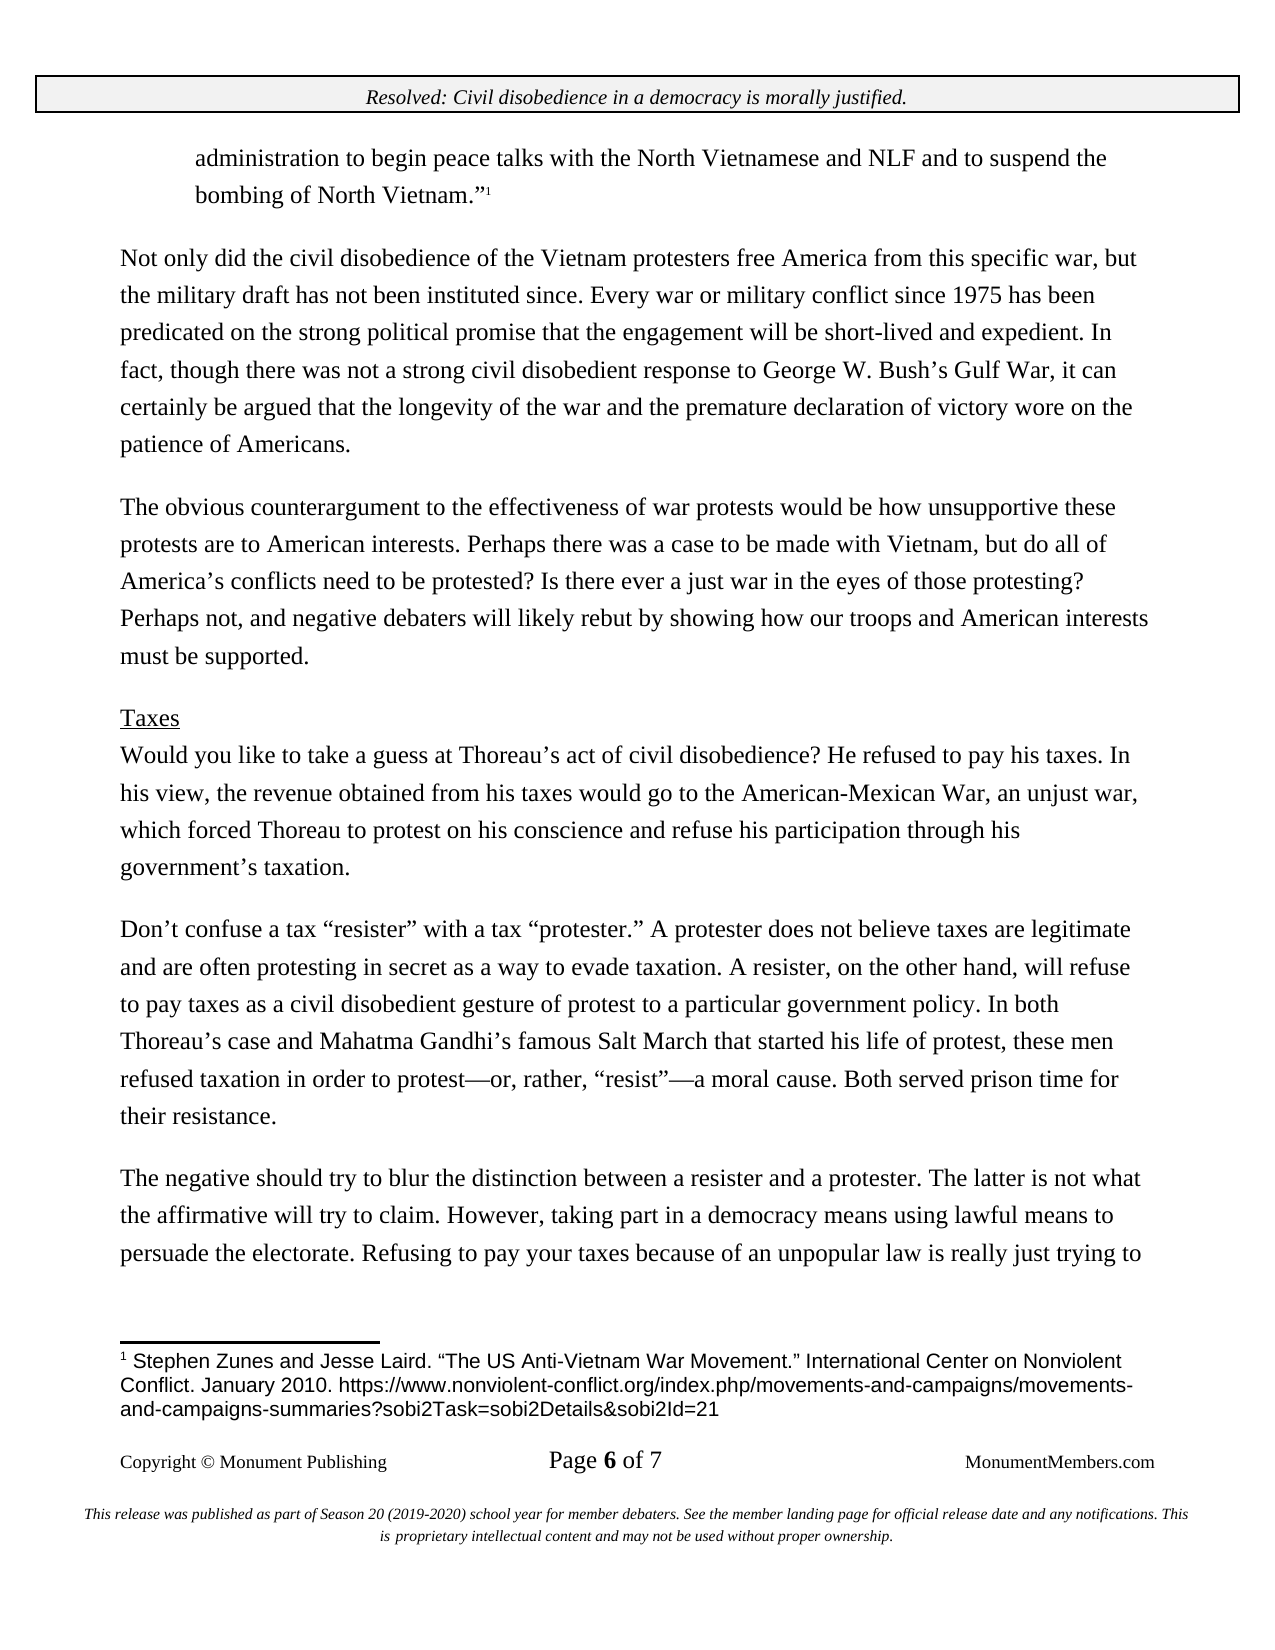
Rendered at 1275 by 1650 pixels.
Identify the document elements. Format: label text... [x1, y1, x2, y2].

text Don’t confuse a tax “resister” with a tax “protester.” A protester does not believe taxes are legitimate and are often protesting in secret as a way to evade taxation. A resister, on the other hand, will refuse to pay taxes as a civil disobedient gesture of protest to a particular government policy. In both Thoreau’s case and Mahatma Gandhi’s famous Salt March that started his life of protest, these men refused taxation in order to protest—or, rather, “resist”—a moral cause. Both served prison time for their resistance. [120, 914, 1155, 1130]
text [195, 143, 1155, 209]
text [120, 1163, 1155, 1267]
text Not only did the civil disobedience of the Vietnam protesters free America from this specific war, but the military draft has not been instituted since. Every war or military conflict since 1975 has been predicated on the strong political promise that the engagement will be short-lived and expedient. In fact, though there was not a strong civil disobedient response to George W. Bush’s Gulf War, it can certainly be argued that the longevity of the war and the premature declaration of victory wore on the patience of Americans. [120, 243, 1155, 458]
text Taxes Would you like to take a guess at Thoreau’s act of civil disobedience? He refused to pay his taxes. In his view, the revenue obtained from his taxes would go to the American-Mexican War, an unjust war, which forced Thoreau to protest on his conscience and refuse his participation through his government’s taxation. [120, 703, 1155, 881]
text The obvious counterargument to the effectiveness of war protests would be how unsupportive these protests are to American interests. Perhaps there was a case to be made with Vietnam, but do all of America’s conflicts need to be protested? Is there ever a just war in the eyes of those protesting? Perhaps not, and negative debaters will likely rebut by showing how our troops and American interests must be supported. [120, 492, 1155, 669]
